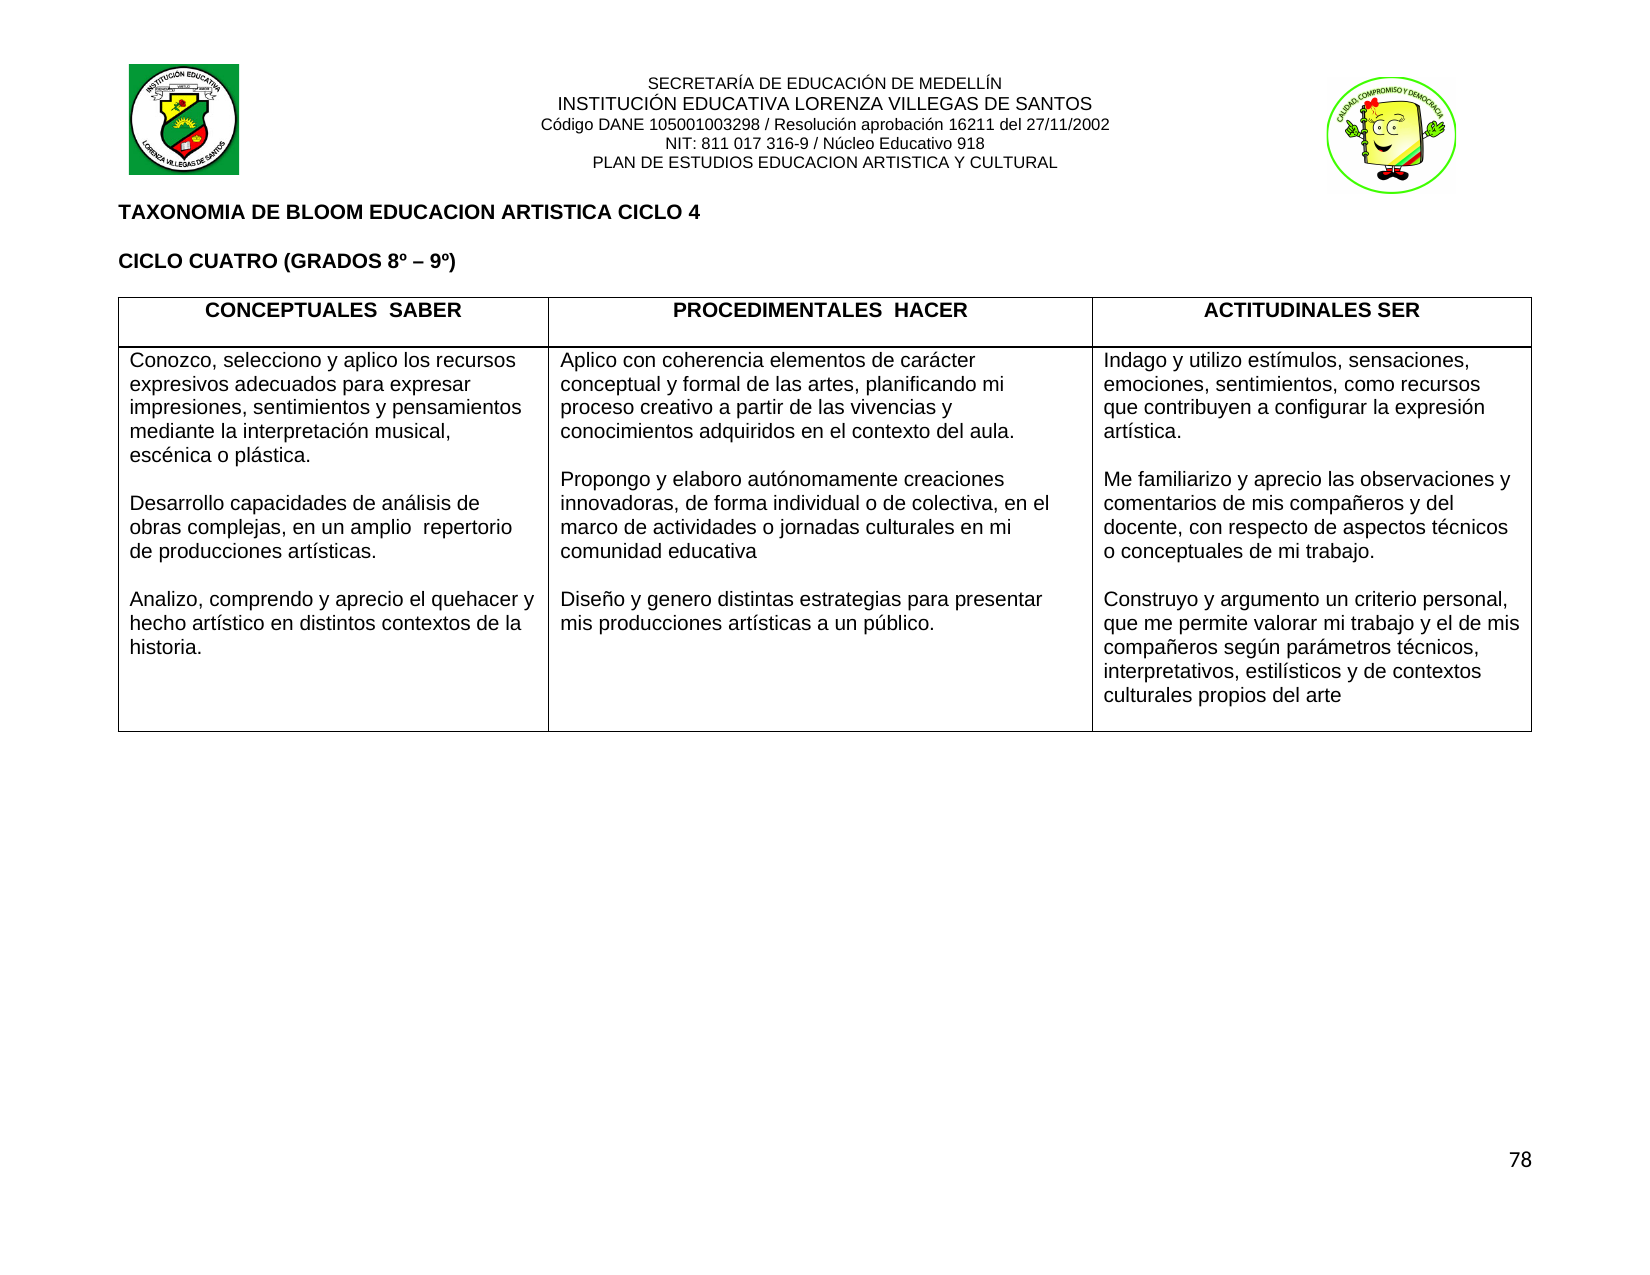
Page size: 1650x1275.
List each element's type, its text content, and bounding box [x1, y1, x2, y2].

table_cell Conozco, selecciono y aplico los recursos expresivos adecuados para expresar impresiones, sentimientos y pensamientos mediante la interpretación musical, escénica o plástica. Desarrollo capacidades de análisis de obras complejas, en un amplio repertorio de producciones artísticas. Analizo, comprendo y aprecio el quehacer y hecho artístico en distintos contextos de la historia. [119, 348, 548, 731]
table_header PROCEDIMENTALES HACER [549, 298, 1092, 346]
table_header CONCEPTUALES SABER [119, 298, 548, 346]
table_header ACTITUDINALES SER [1093, 298, 1531, 346]
table_cell Aplico con coherencia elementos de carácter conceptual y formal de las artes, planificando mi proceso creativo a partir de las vivencias y conocimientos adquiridos en el contexto del aula. Propongo y elaboro autónomamente creaciones innovadoras, de forma individual o de colectiva, en el marco de actividades o jornadas culturales en mi comunidad educativa Diseño y genero distintas estrategias para presentar mis producciones artísticas a un público. [549, 348, 1092, 731]
table_cell Indago y utilizo estímulos, sensaciones, emociones, sentimientos, como recursos que contribuyen a configurar la expresión artística. Me familiarizo y aprecio las observaciones y comentarios de mis compañeros y del docente, con respecto de aspectos técnicos o conceptuales de mi trabajo. Construyo y argumento un criterio personal, que me permite valorar mi trabajo y el de mis compañeros según parámetros técnicos, interpretativos, estilísticos y de contextos culturales propios del arte [1093, 348, 1531, 731]
picture [128, 64, 240, 175]
text TAXONOMIA DE BLOOM EDUCACION ARTISTICA CICLO 4 [118, 200, 1532, 224]
picture [1326, 77, 1457, 194]
text CICLO CUATRO (GRADOS 8º – 9º) [118, 248, 1532, 272]
